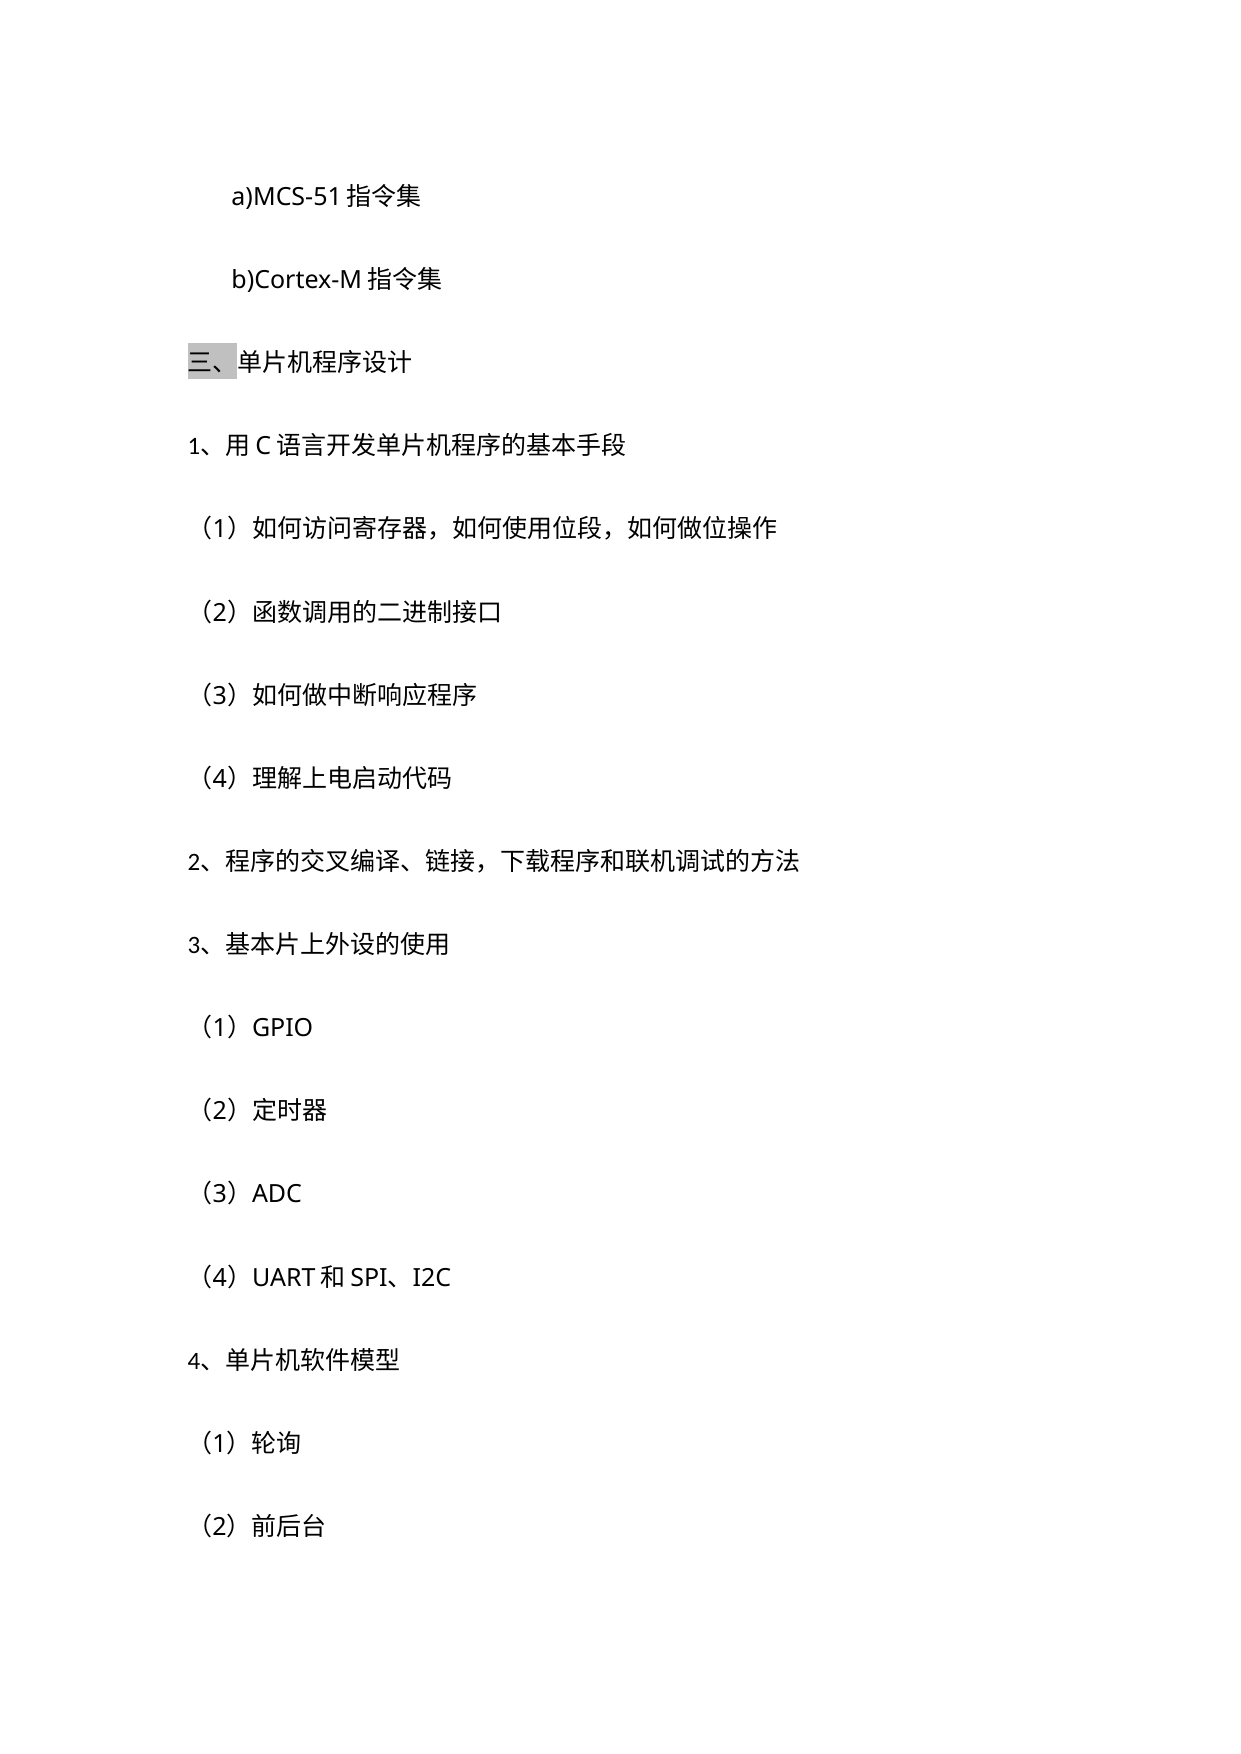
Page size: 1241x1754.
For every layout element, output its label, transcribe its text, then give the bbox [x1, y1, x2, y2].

list 轮询 [187, 1409, 1053, 1474]
list 前后台 [187, 1492, 1053, 1557]
list 如何做中断响应程序 [187, 661, 1053, 726]
list 如何访问寄存器，如何使用位段，如何做位操作 [187, 494, 1053, 559]
list 用C语言开发单片机程序的基本手段 [187, 411, 1053, 476]
list UART和SPI、I2C [187, 1243, 1053, 1308]
list Cortex-M指令集 [231, 245, 1053, 310]
list 函数调用的二进制接口 [187, 578, 1053, 643]
list 理解上电启动代码 [187, 744, 1053, 809]
list 基本片上外设的使用 [187, 910, 1053, 975]
list 定时器 [187, 1076, 1053, 1141]
list ADC [187, 1159, 1053, 1224]
text 三、单片机程序设计 [187, 328, 1053, 393]
list GPIO [187, 993, 1053, 1058]
list 单片机软件模型 [187, 1326, 1053, 1391]
list 程序的交叉编译、链接，下载程序和联机调试的方法 [187, 827, 1053, 892]
list MCS-51指令集 [231, 162, 1053, 227]
